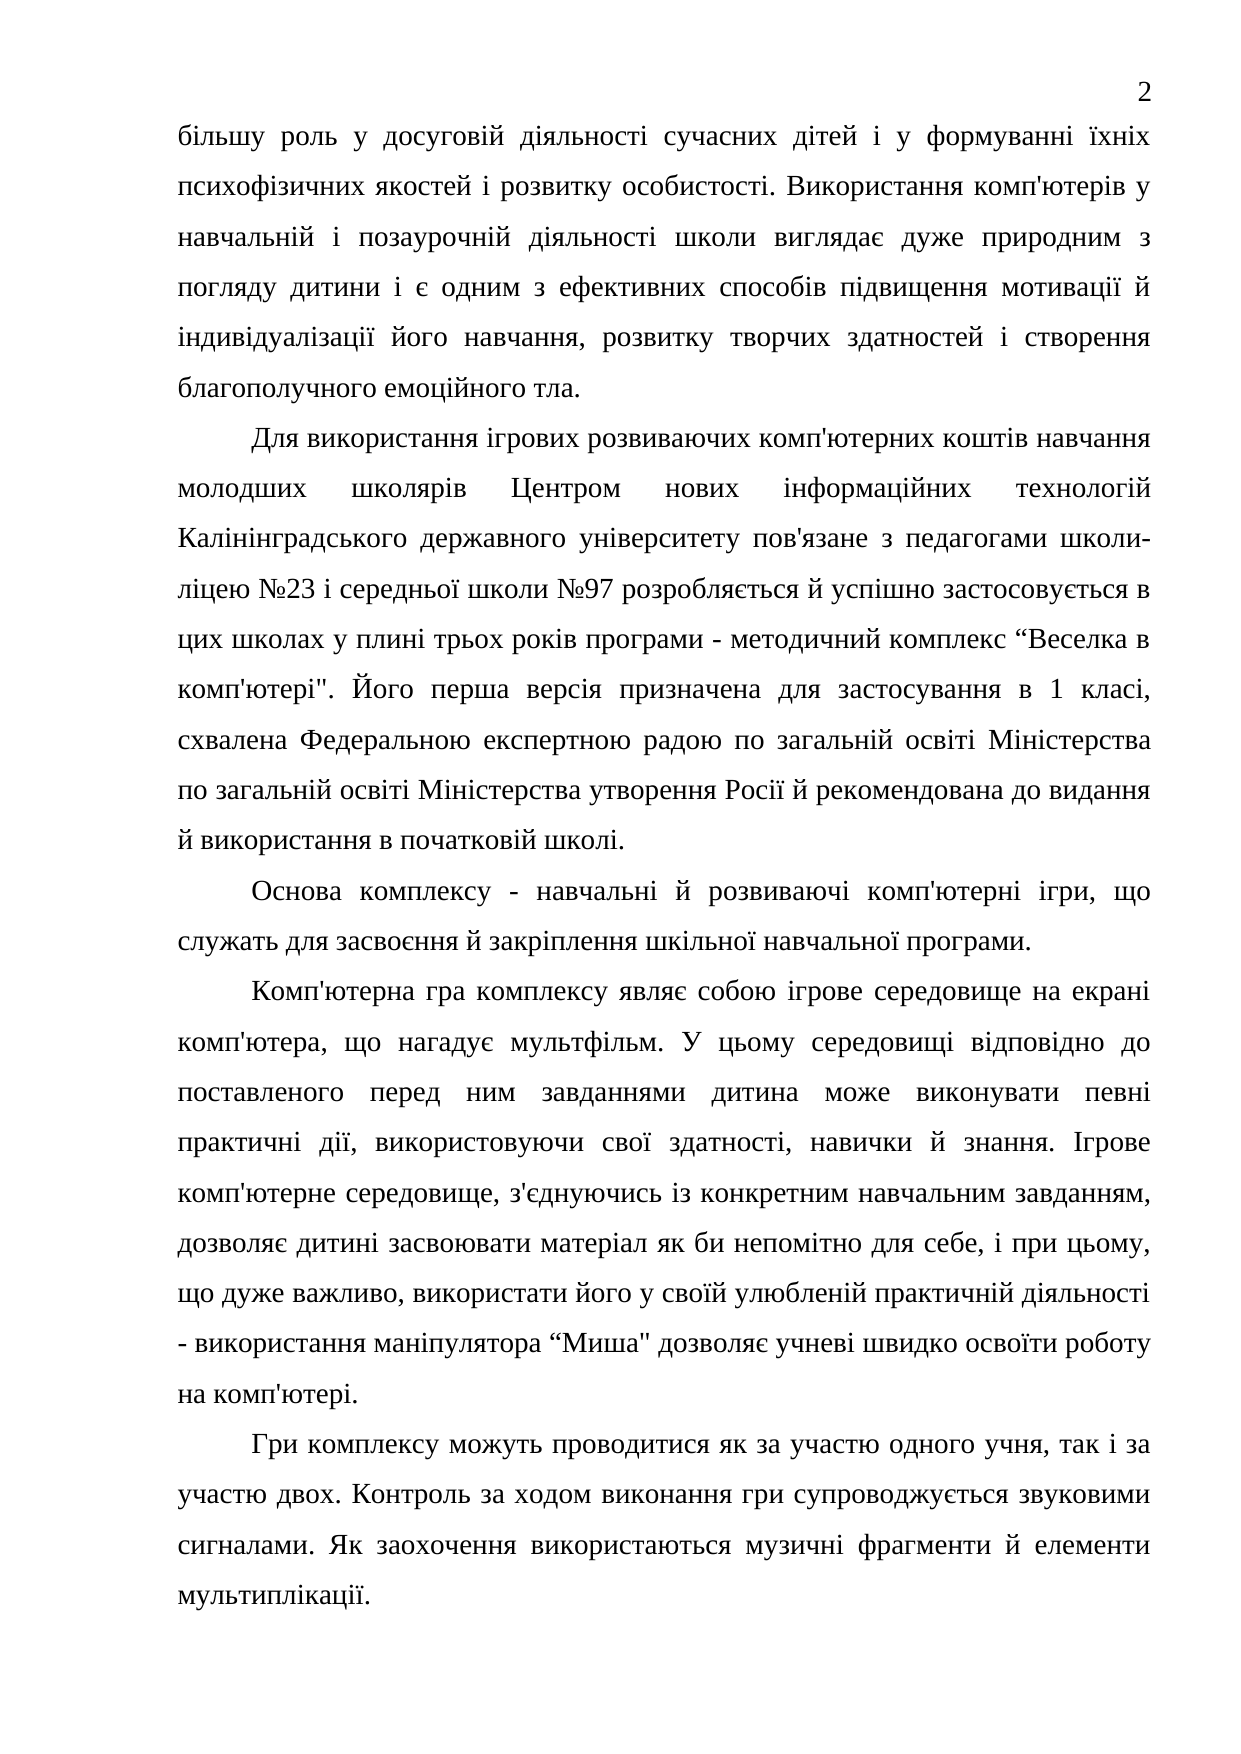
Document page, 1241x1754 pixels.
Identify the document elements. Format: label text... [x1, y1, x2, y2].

text Основа комплексу - навчальні й розвиваючі комп'ютерні ігри, що служать для засвоєння й закріплення шкільної навчальної програми. [177, 873, 1152, 957]
text Гри комплексу можуть проводитися як за участю одного учня, так і за участю двох. Контроль за ходом виконання гри супроводжується звуковими сигналами. Як заохочення використаються музичні фрагменти й елементи мультиплікації. [177, 1426, 1152, 1611]
text Для використання ігрових розвиваючих комп'ютерних коштів навчання молодших школярів Центром нових інформаційних технологій Калінінградського державного університету пов'язане з педагогами школи-ліцею №23 і середньої школи №97 розробляється й успішно застосовується в цих школах у плині трьох років програми - методичний комплекс “Веселка в комп'ютері". Його перша версія призначена для застосування в 1 класі, схвалена Федеральною експертною радою по загальній освіті Міністерства по загальній освіті Міністерства утворення Росії й рекомендована до видання й використання в початковій школі. [177, 420, 1152, 856]
text Комп'ютерна гра комплексу являє собою ігрове середовище на екрані комп'ютера, що нагадує мультфільм. У цьому середовищі відповідно до поставленого перед ним завданнями дитина може виконувати певні практичні дії, використовуючи свої здатності, навички й знання. Ігрове комп'ютерне середовище, з'єднуючись із конкретним навчальним завданням, дозволяє дитині засвоювати матеріал як би непомітно для себе, і при цьому, що дуже важливо, використати його у своїй улюбленій практичній діяльності - використання маніпулятора “Миша" дозволяє учневі швидко освоїти роботу на комп'ютері. [177, 973, 1152, 1409]
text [177, 118, 1152, 403]
